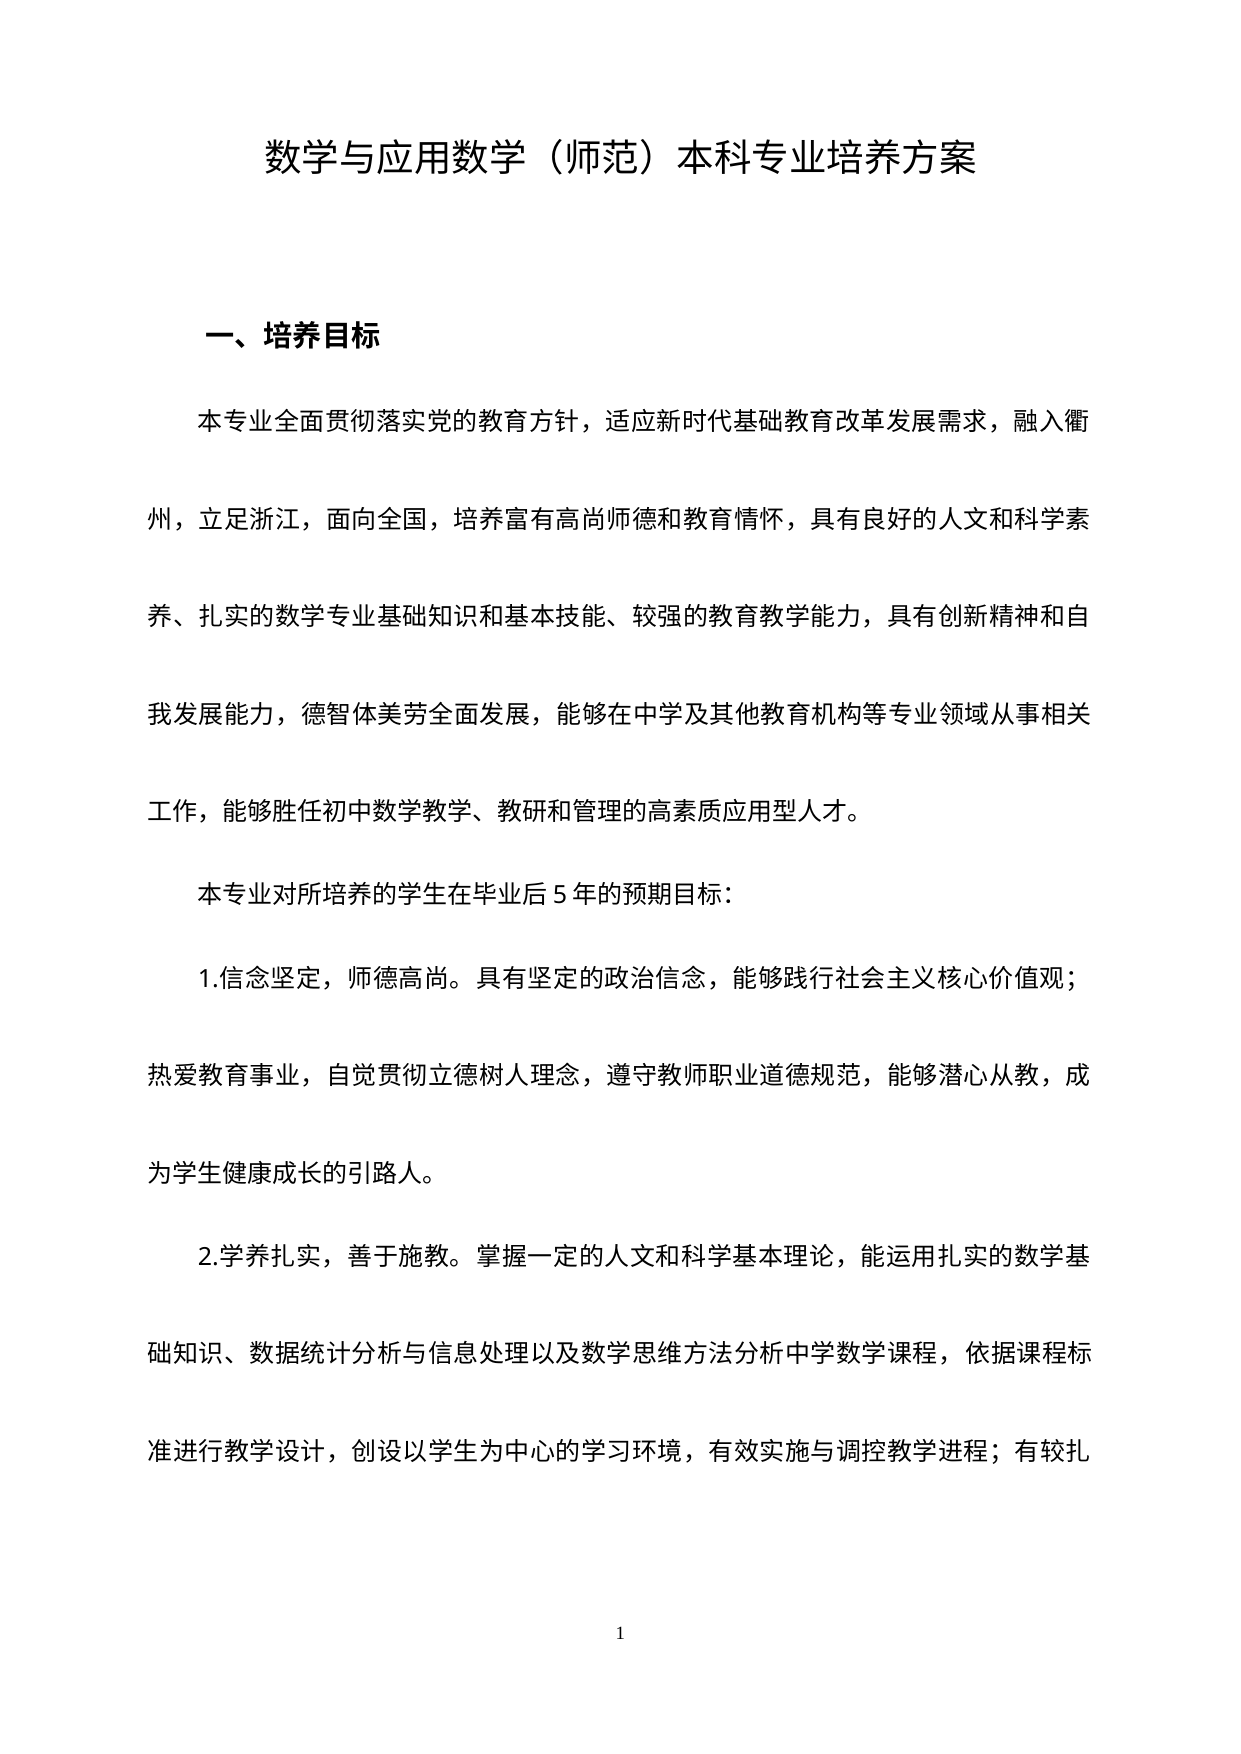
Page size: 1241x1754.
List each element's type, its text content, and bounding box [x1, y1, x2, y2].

text 1.信念坚定，师德高尚。具有坚定的政治信念，能够践行社会主义核心价值观；热爱教育事业，自觉贯彻立德树人理念，遵守教师职业道德规范，能够潜心从教，成为学生健康成长的引路人。 [148, 944, 1092, 1204]
text 一、培养目标 [148, 301, 1092, 366]
text 数学与应用数学（师范）本科专业培养方案 [148, 123, 1092, 188]
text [148, 1222, 1092, 1482]
text 本专业全面贯彻落实党的教育方针，适应新时代基础教育改革发展需求，融入衢州，立足浙江，面向全国，培养富有高尚师德和教育情怀，具有良好的人文和科学素养、扎实的数学专业基础知识和基本技能、较强的教育教学能力，具有创新精神和自我发展能力，德智体美劳全面发展，能够在中学及其他教育机构等专业领域从事相关工作，能够胜任初中数学教学、教研和管理的高素质应用型人才。 [148, 387, 1092, 842]
text 本专业对所培养的学生在毕业后5年的预期目标： [148, 861, 1092, 926]
